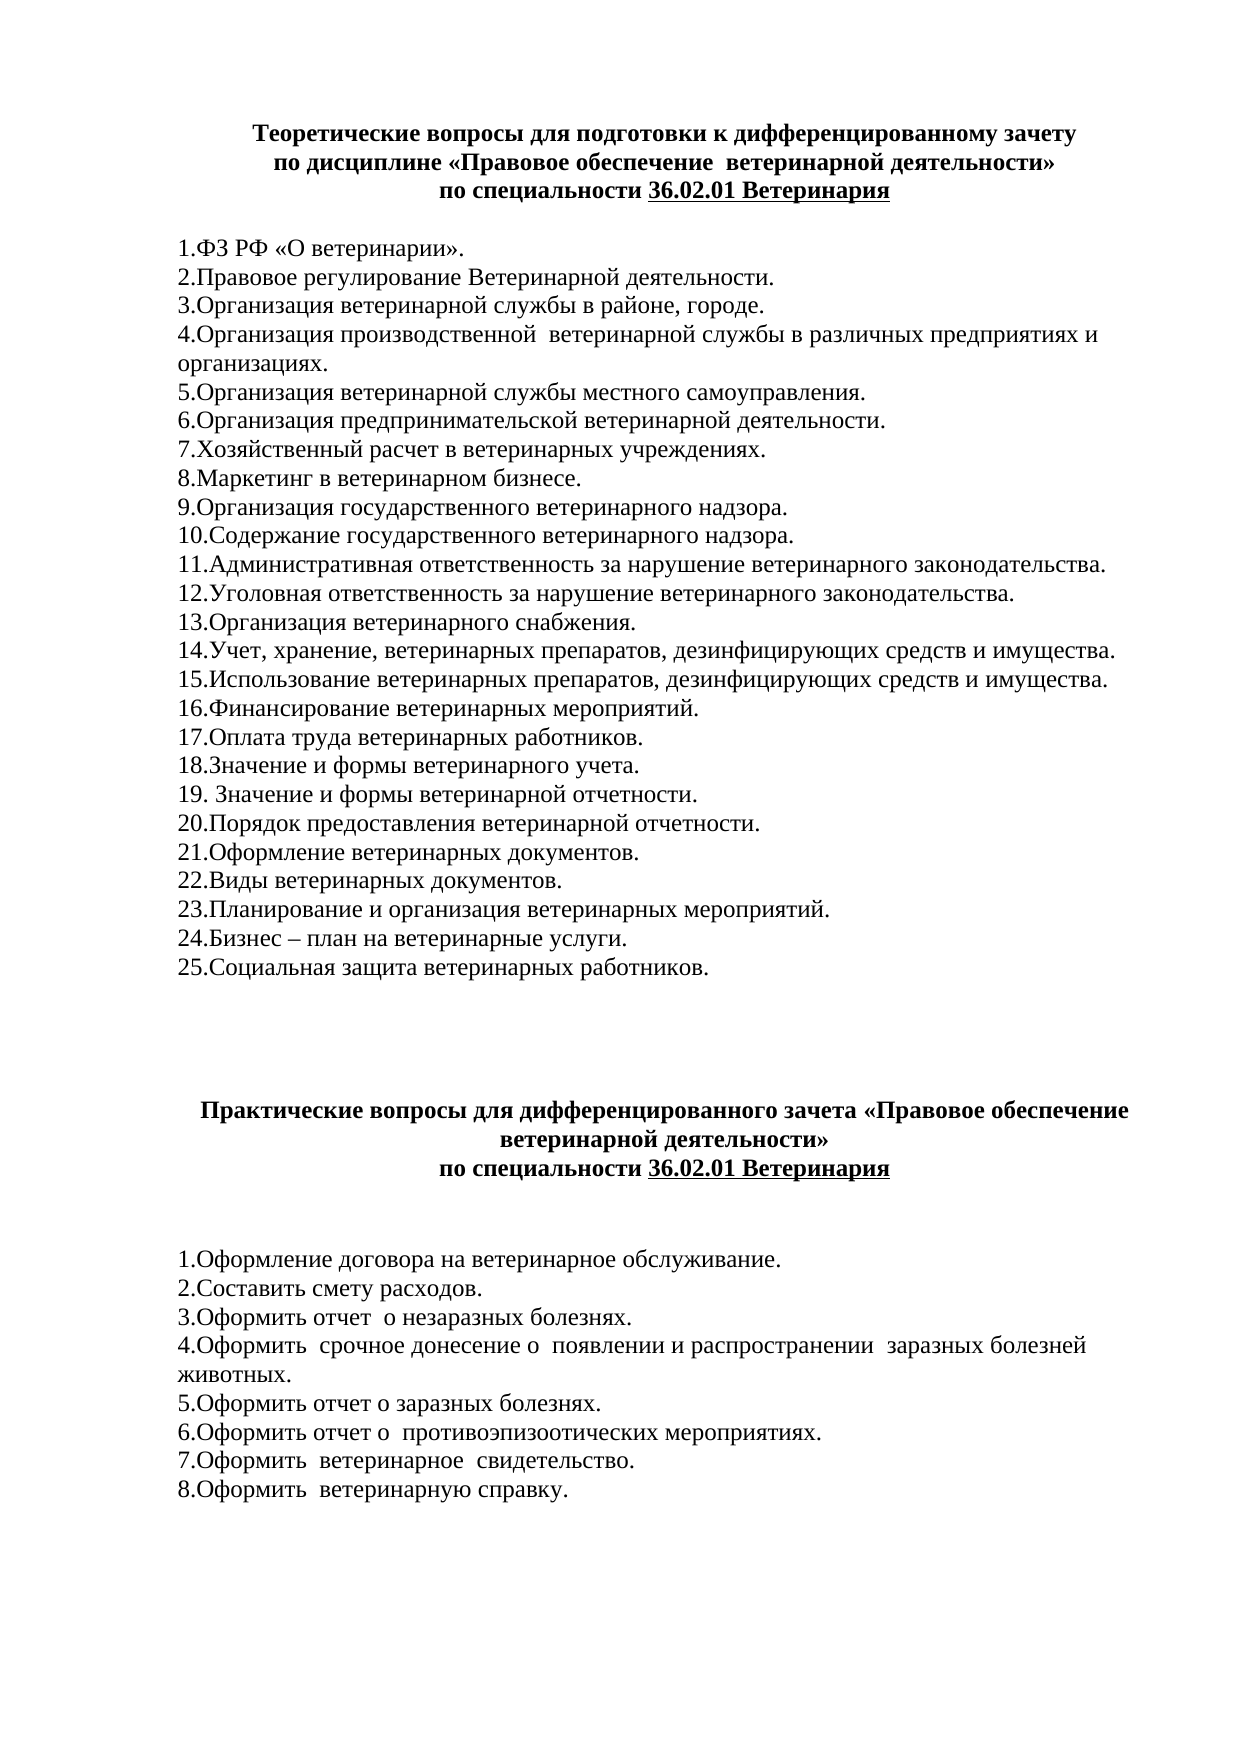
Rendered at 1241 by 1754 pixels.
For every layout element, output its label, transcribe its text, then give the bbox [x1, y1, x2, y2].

text 1.Оформление договора на ветеринарное обслуживание. [177, 1244, 1152, 1273]
text 1.ФЗ РФ «О ветеринарии». [177, 233, 1152, 262]
text 25.Социальная защита ветеринарных работников. [177, 952, 1152, 981]
text 21.Оформление ветеринарных документов. [177, 837, 1152, 866]
text 7.Хозяйственный расчет в ветеринарных учреждениях. [177, 434, 1152, 463]
text 5.Оформить отчет о заразных болезнях. [177, 1388, 1152, 1417]
text Теоретические вопросы для подготовки к дифференцированному зачету [177, 118, 1152, 147]
text 2.Составить смету расходов. [177, 1273, 1152, 1302]
text 24.Бизнес – план на ветеринарные услуги. [177, 923, 1152, 952]
text 2.Правовое регулирование Ветеринарной деятельности. [177, 262, 1152, 291]
text 5.Организация ветеринарной службы местного самоуправления. [177, 377, 1152, 406]
text 3.Оформить отчет о незаразных болезнях. [177, 1302, 1152, 1330]
text 4.Организация производственной ветеринарной службы в различных предприятиях и организациях. [177, 319, 1152, 377]
text 7.Оформить ветеринарное свидетельство. [177, 1445, 1152, 1474]
text 18.Значение и формы ветеринарного учета. [177, 751, 1152, 779]
text 19. Значение и формы ветеринарной отчетности. [177, 779, 1152, 808]
text 8.Маркетинг в ветеринарном бизнесе. [177, 463, 1152, 492]
text 8.Оформить ветеринарную справку. [177, 1474, 1152, 1503]
text 11.Административная ответственность за нарушение ветеринарного законодательства. [177, 549, 1152, 578]
text 9.Организация государственного ветеринарного надзора. [177, 492, 1152, 521]
text 6.Оформить отчет о противоэпизоотических мероприятиях. [177, 1417, 1152, 1445]
text 22.Виды ветеринарных документов. [177, 866, 1152, 894]
text 13.Организация ветеринарного снабжения. [177, 607, 1152, 636]
text 12.Уголовная ответственность за нарушение ветеринарного законодательства. [177, 578, 1152, 607]
text 15.Использование ветеринарных препаратов, дезинфицирующих средств и имущества. [177, 664, 1152, 693]
text 23.Планирование и организация ветеринарных мероприятий. [177, 894, 1152, 923]
text 10.Содержание государственного ветеринарного надзора. [177, 521, 1152, 549]
text по специальности 36.02.01 Ветеринария [177, 176, 1152, 204]
text 16.Финансирование ветеринарных мероприятий. [177, 693, 1152, 722]
text по специальности 36.02.01 Ветеринария [177, 1153, 1152, 1182]
text 4.Оформить срочное донесение о появлении и распространении заразных болезней животных. [177, 1330, 1152, 1388]
text 20.Порядок предоставления ветеринарной отчетности. [177, 808, 1152, 837]
text по дисциплине «Правовое обеспечение ветеринарной деятельности» [177, 147, 1152, 176]
text 6.Организация предпринимательской ветеринарной деятельности. [177, 406, 1152, 434]
text Практические вопросы для дифференцированного зачета «Правовое обеспечение ветеринарной деятельности» [177, 1096, 1152, 1153]
text 17.Оплата труда ветеринарных работников. [177, 722, 1152, 751]
text 3.Организация ветеринарной службы в районе, городе. [177, 291, 1152, 319]
text 14.Учет, хранение, ветеринарных препаратов, дезинфицирующих средств и имущества. [177, 636, 1152, 664]
